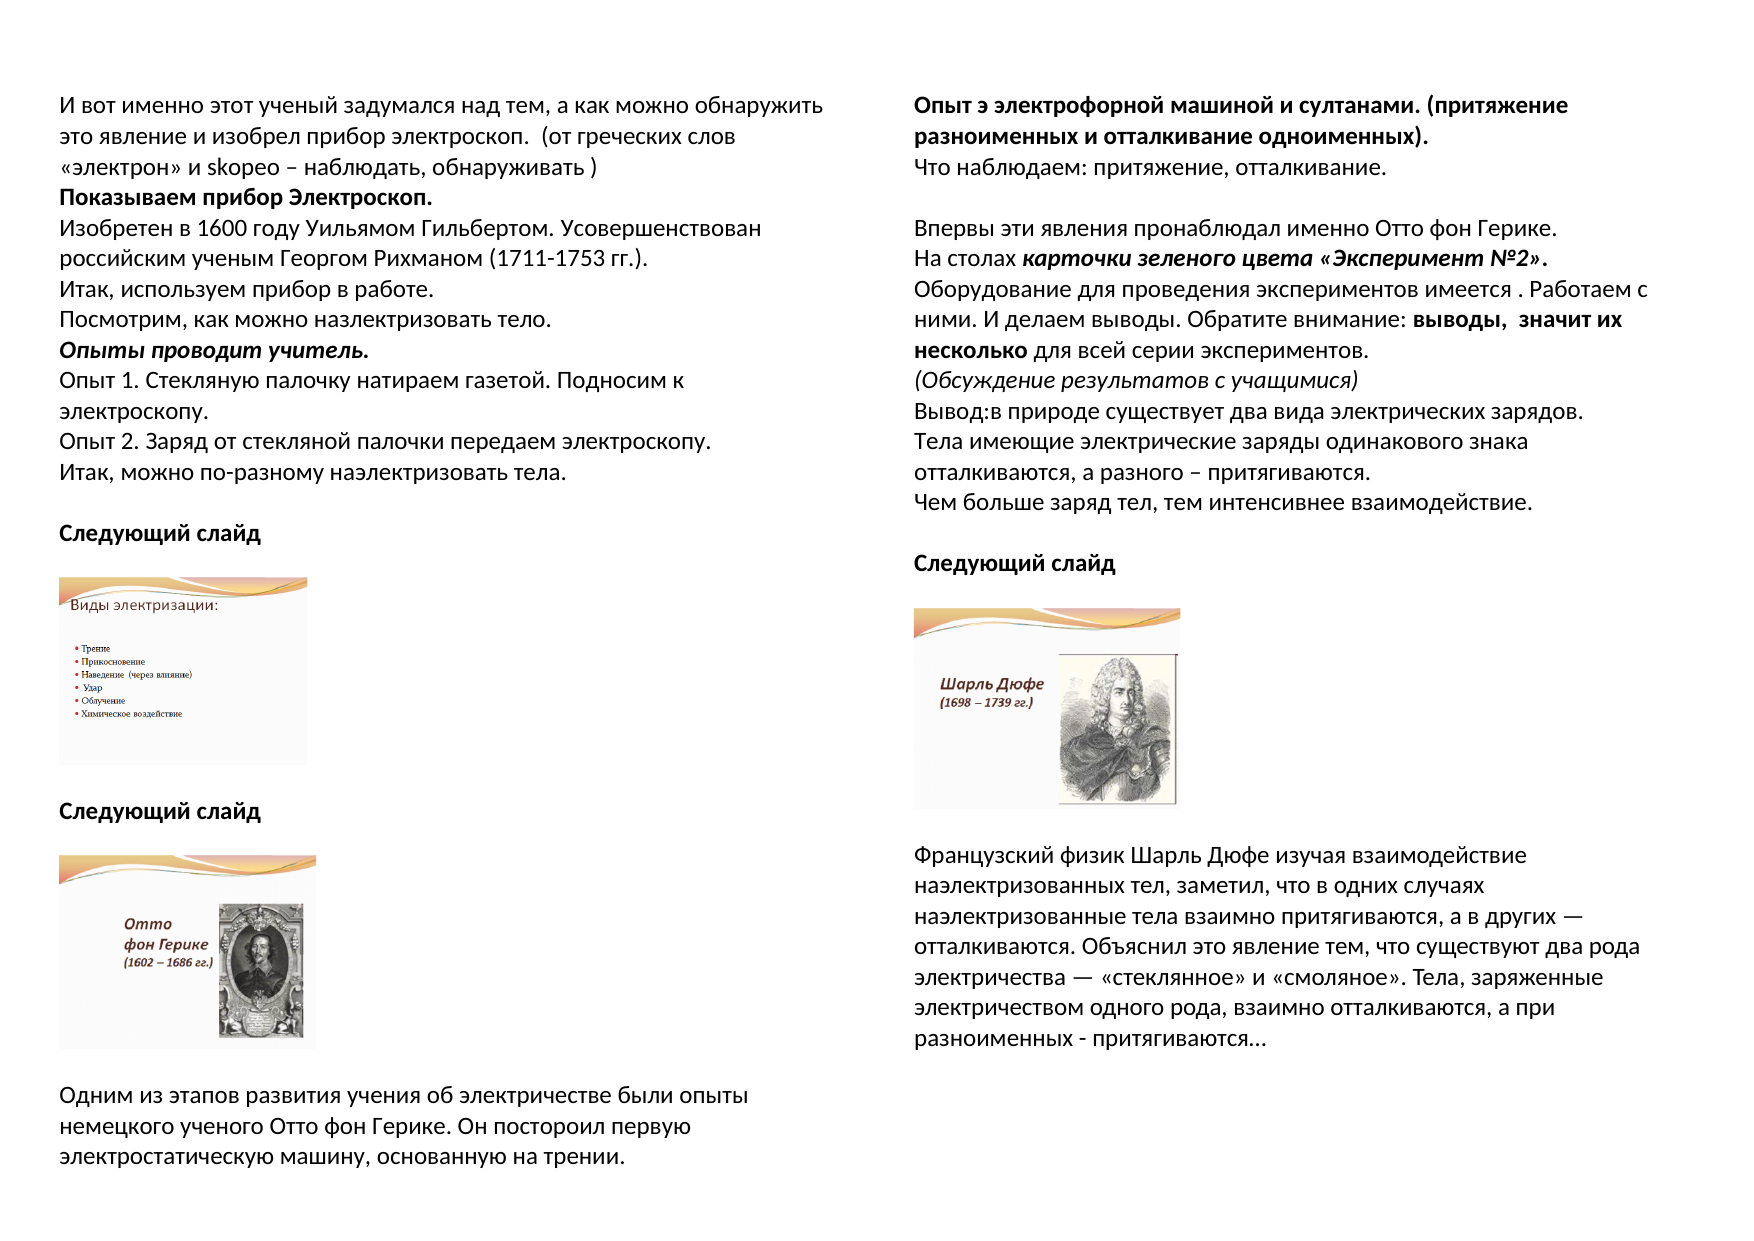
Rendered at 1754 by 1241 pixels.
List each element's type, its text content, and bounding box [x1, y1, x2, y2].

text Следующий слайд [59, 795, 840, 825]
text Впервы эти явления пронаблюдал именно Отто фон Герике. [914, 212, 1695, 242]
text Итак, можно по-разному наэлектризовать тела. [59, 456, 840, 486]
text Вывод:в природе существует два вида электрических зарядов. [914, 395, 1695, 425]
text Опыт 1. Стекляную палочку натираем газетой. Подносим к электроскопу. [59, 364, 840, 425]
text И вот именно этот ученый задумался над тем, а как можно обнаружить это явление и изобрел прибор электроскоп. (от греческих слов «электрон» и skopeo – наблюдать, обнаруживать ) [59, 89, 840, 181]
text Чем больше заряд тел, тем интенсивнее взаимодействие. [914, 486, 1695, 517]
text Французский физик Шарль Дюфе изучая взаимодействие наэлектризованных тел, заметил, что в одних случаях наэлектризованные тела взаимно притягиваются, а в других — отталкиваются. Объяснил это явление тем, что существуют два рода электричества — «стеклянное» и «смоляное». Тела, заряженные электричеством одного рода, взаимно отталкиваются, а при разноименных - притягиваются… [914, 839, 1695, 1053]
picture [59, 855, 317, 1049]
text Что наблюдаем: притяжение, отталкивание. [914, 151, 1695, 181]
picture [59, 577, 308, 765]
text Следующий слайд [914, 547, 1695, 578]
text (Обсуждение результатов с учащимися) [914, 364, 1695, 395]
text Показываем прибор Электроскоп. [59, 181, 840, 212]
text Опыты проводит учитель. [59, 334, 840, 364]
text Итак, используем прибор в работе. [59, 273, 840, 303]
text Одним из этапов развития учения об электричестве были опыты немецкого ученого Отто фон Герике. Он постороил первую электростатическую машину, основанную на трении. [59, 1079, 840, 1171]
text Изобретен в 1600 году Уильямом Гильбертом. Усовершенствован российским ученым Георгом Рихманом (1711-1753 гг.). [59, 212, 840, 273]
text Тела имеющие электрические заряды одинакового знака отталкиваются, а разного – притягиваются. [914, 425, 1695, 486]
text Посмотрим, как можно назлектризовать тело. [59, 303, 840, 334]
text Опыт 2. Заряд от стекляной палочки передаем электроскопу. [59, 425, 840, 456]
picture [913, 608, 1181, 809]
text Следующий слайд [59, 517, 840, 547]
text Оборудование для проведения экспериментов имеется . Работаем с ними. И делаем выводы. Обратите внимание: выводы, значит их несколько для всей серии экспериментов. [914, 273, 1695, 364]
text На столах карточки зеленого цвета «Эксперимент №2». [914, 242, 1695, 273]
text Опыт э электрофорной машиной и султанами. (притяжение разноименных и отталкивание одноименных). [914, 89, 1695, 151]
